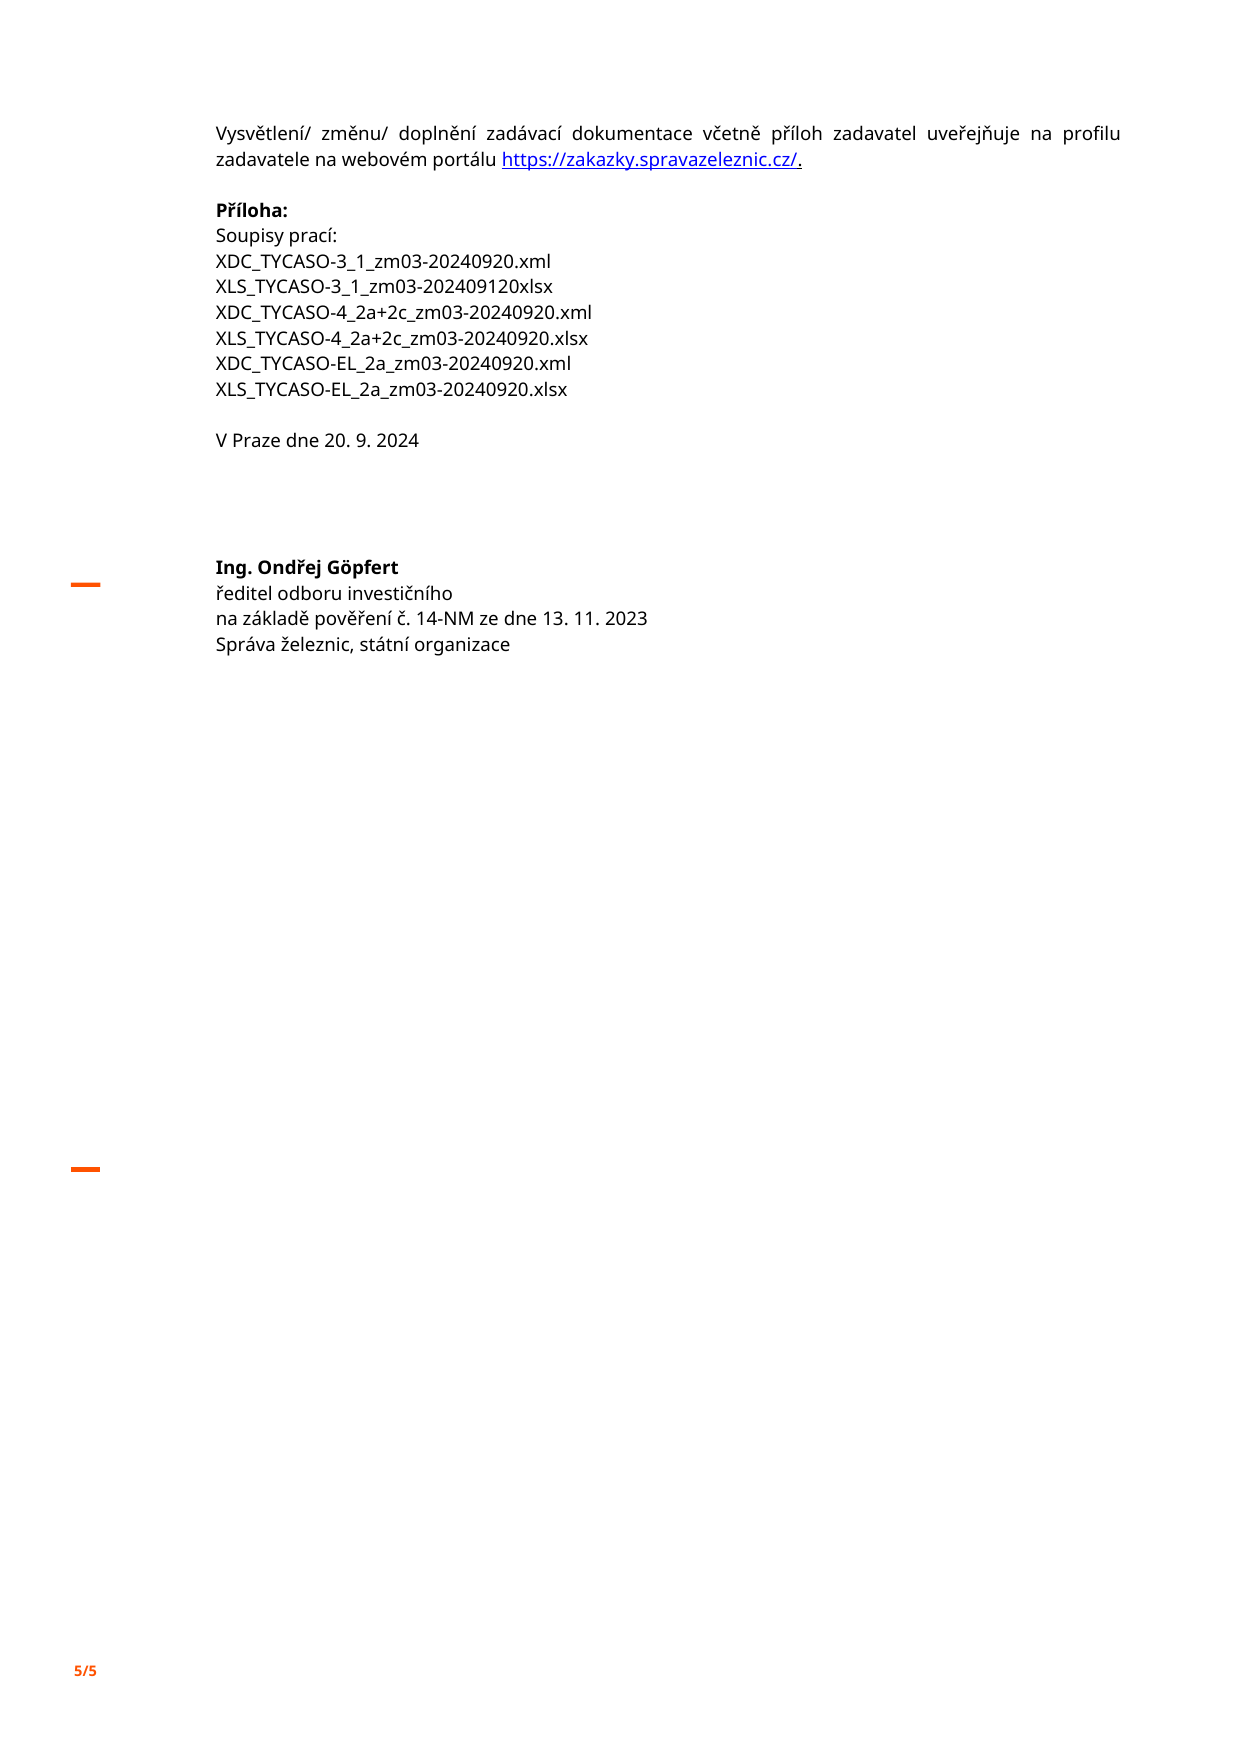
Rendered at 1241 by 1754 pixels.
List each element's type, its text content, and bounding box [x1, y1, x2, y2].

text Ing. Ondřej Göpfert [216, 554, 1122, 580]
text Příloha: [216, 197, 1122, 223]
text Vysvětlení/ změnu/ doplnění zadávací dokumentace včetně příloh zadavatel uveřejňuje na profilu zadavatele na webovém portálu https://zakazky.spravazeleznic.cz/. [216, 121, 1122, 172]
text V Praze dne 20. 9. 2024 [216, 427, 1122, 452]
text na základě pověření č. 14-NM ze dne 13. 11. 2023 [216, 606, 1122, 631]
text XDC_TYCASO-EL_2a_zm03-20240920.xml [216, 350, 1122, 376]
text XDC_TYCASO-3_1_zm03-20240920.xml [216, 248, 1122, 274]
text XDC_TYCASO-4_2a+2c_zm03-20240920.xml [216, 299, 1122, 325]
text XLS_TYCASO-4_2a+2c_zm03-20240920.xlsx [216, 325, 1122, 350]
text XLS_TYCASO-EL_2a_zm03-20240920.xlsx [216, 376, 1122, 401]
text XLS_TYCASO-3_1_zm03-202409120xlsx [216, 274, 1122, 299]
text ředitel odboru investičního [216, 580, 1122, 606]
text Soupisy prací: [216, 223, 1122, 248]
text Správa železnic, státní organizace [216, 631, 1122, 657]
